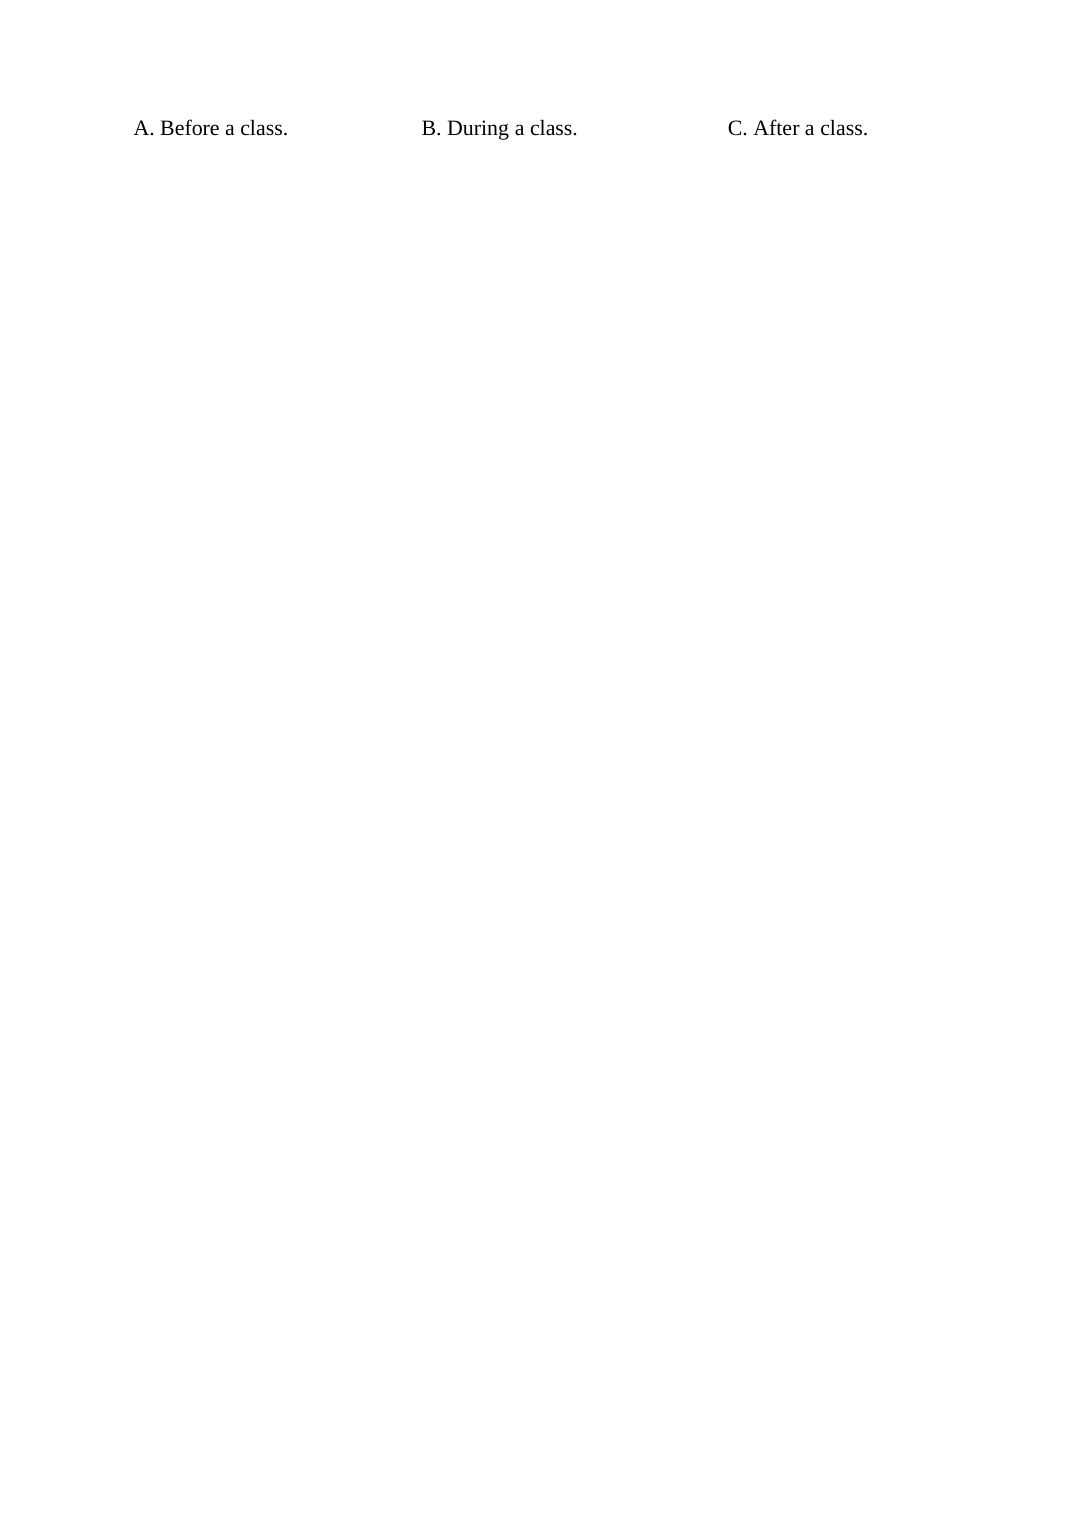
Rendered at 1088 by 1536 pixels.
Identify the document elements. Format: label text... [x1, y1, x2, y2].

text A. Before a class. B. During a class. C. After a class. [133, 114, 1042, 140]
